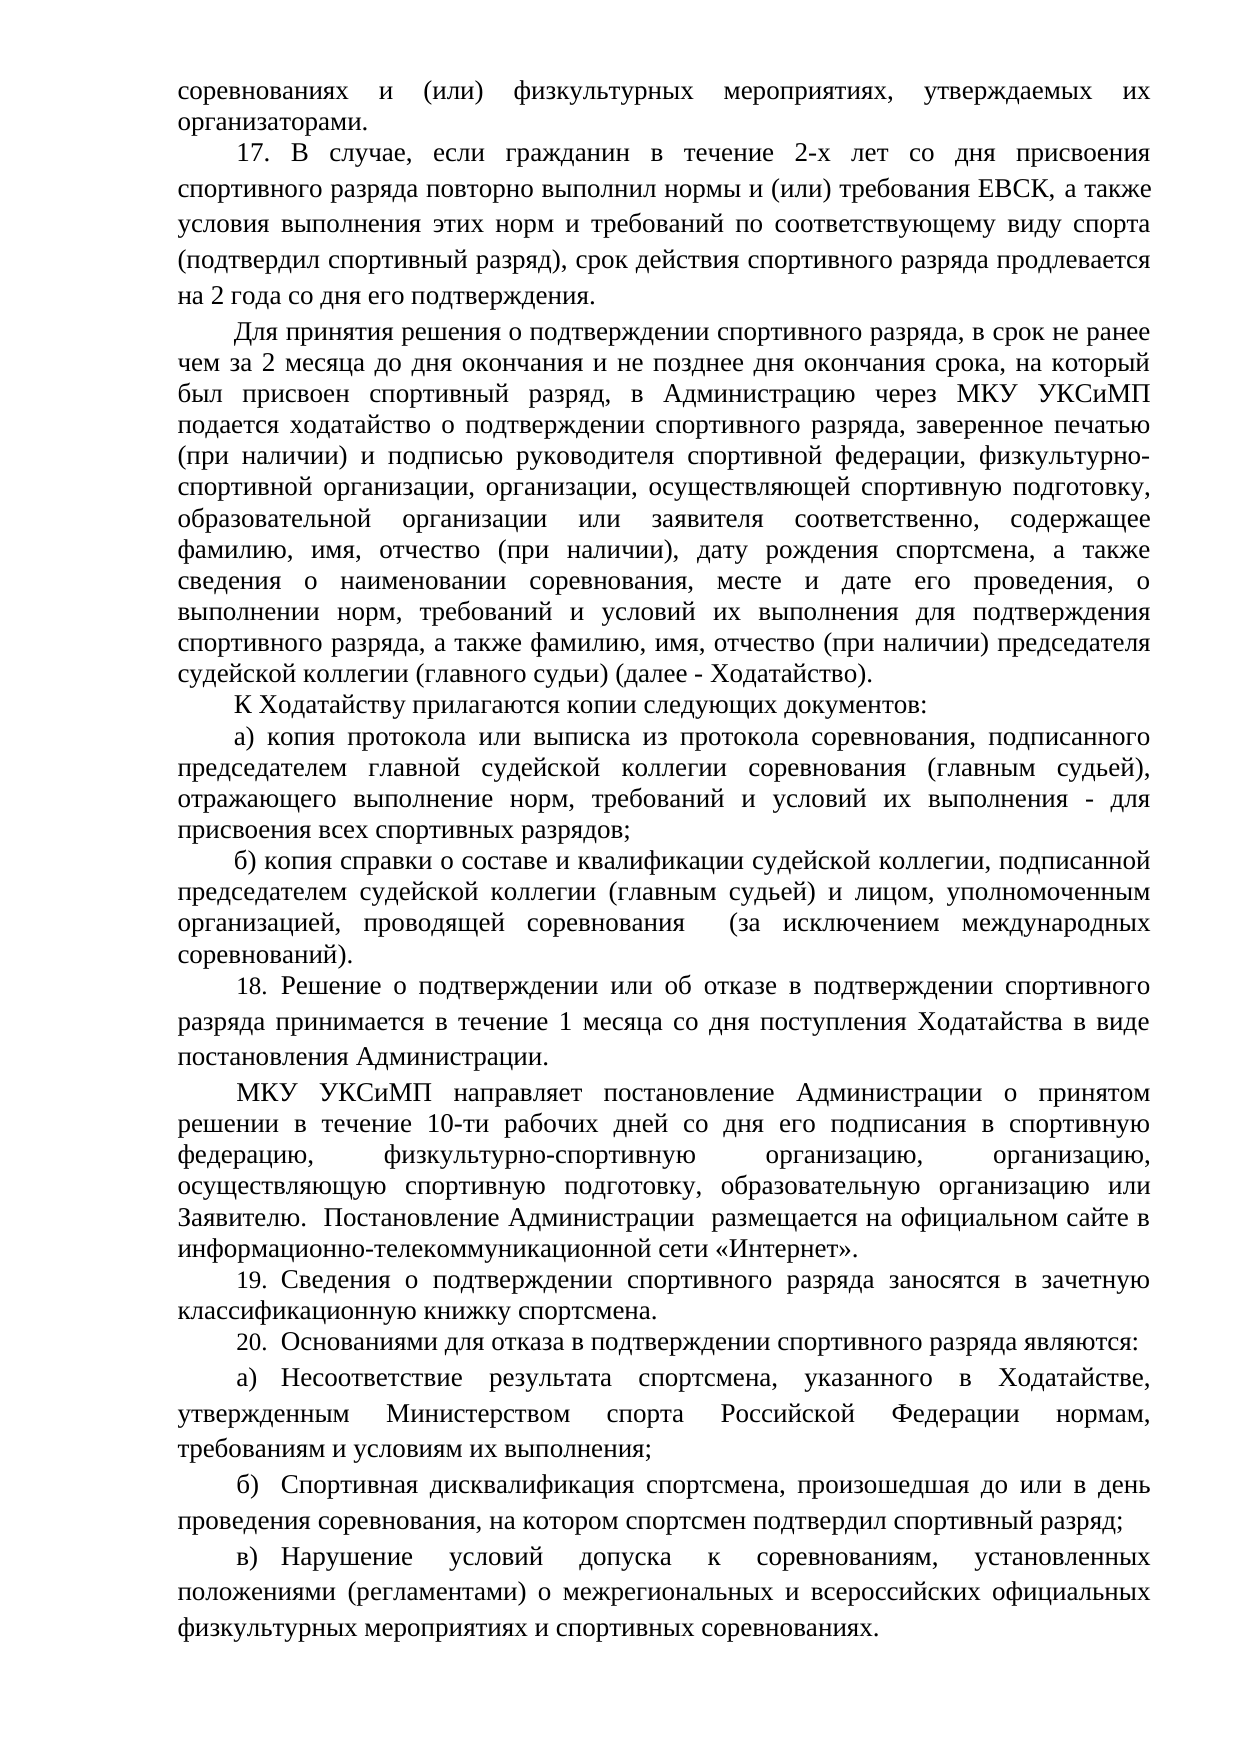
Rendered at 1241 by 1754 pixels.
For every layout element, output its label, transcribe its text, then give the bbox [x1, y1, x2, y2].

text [177, 74, 1152, 136]
list Основаниями для отказа в подтверждении спортивного разряда являются: [177, 1325, 1152, 1356]
text б) Спортивная дисквалификация спортсмена, произошедшая до или в день проведения соревнования, на котором спортсмен подтвердил спортивный разряд; [177, 1468, 1152, 1535]
list Решение о подтверждении или об отказе в подтверждении спортивного разряда принимается в течение 1 месяца со дня поступления Ходатайства в виде постановления Администрации. [177, 969, 1152, 1071]
text а) копия протокола или выписка из протокола соревнования, подписанного председателем главной судейской коллегии соревнования (главным судьей), отражающего выполнение норм, требований и условий их выполнения - для присвоения всех спортивных разрядов; [177, 720, 1152, 844]
text а) Несоответствие результата спортсмена, указанного в Ходатайстве, утвержденным Министерством спорта Российской Федерации нормам, требованиям и условиям их выполнения; [177, 1361, 1152, 1463]
text б) копия справки о составе и квалификации судейской коллегии, подписанной председателем судейской коллегии (главным судьей) и лицом, уполномоченным организацией, проводящей соревнования (за исключением международных соревнований). [177, 844, 1152, 969]
text в) Нарушение условий допуска к соревнованиям, установленных положениями (регламентами) о межрегиональных и всероссийских официальных физкультурных мероприятиях и спортивных соревнованиях. [177, 1539, 1152, 1642]
text Для принятия решения о подтверждении спортивного разряда, в срок не ранее чем за 2 месяца до дня окончания и не позднее дня окончания срока, на который был присвоен спортивный разряд, в Администрацию через МКУ УКСиМП подается ходатайство о подтверждении спортивного разряда, заверенное печатью (при наличии) и подписью руководителя спортивной федерации, физкультурно-спортивной организации, организации, осуществляющей спортивную подготовку, образовательной организации или заявителя соответственно, содержащее фамилию, имя, отчество (при наличии), дату рождения спортсмена, а также сведения о наименовании соревнования, месте и дате его проведения, о выполнении норм, требований и условий их выполнения для подтверждения спортивного разряда, а также фамилию, имя, отчество (при наличии) председателя судейской коллегии (главного судьи) (далее - Ходатайство). [177, 315, 1152, 688]
text МКУ УКСиМП направляет постановление Администрации о принятом решении в течение 10-ти рабочих дней со дня его подписания в спортивную федерацию, физкультурно-спортивную организацию, организацию, осуществляющую спортивную подготовку, образовательную организацию или Заявителю. Постановление Администрации размещается на официальном сайте в информационно-телекоммуникационной сети «Интернет». [177, 1076, 1152, 1263]
text 17. В случае, если гражданин в течение 2-х лет со дня присвоения спортивного разряда повторно выполнил нормы и (или) требования ЕВСК, а также условия выполнения этих норм и требований по соответствующему виду спорта (подтвердил спортивный разряд), срок действия спортивного разряда продлевается на 2 года со дня его подтверждения. [177, 136, 1152, 310]
list Сведения о подтверждении спортивного разряда заносятся в зачетную классификационную книжку спортсмена. [177, 1263, 1152, 1325]
text К Ходатайству прилагаются копии следующих документов: [177, 688, 1152, 720]
